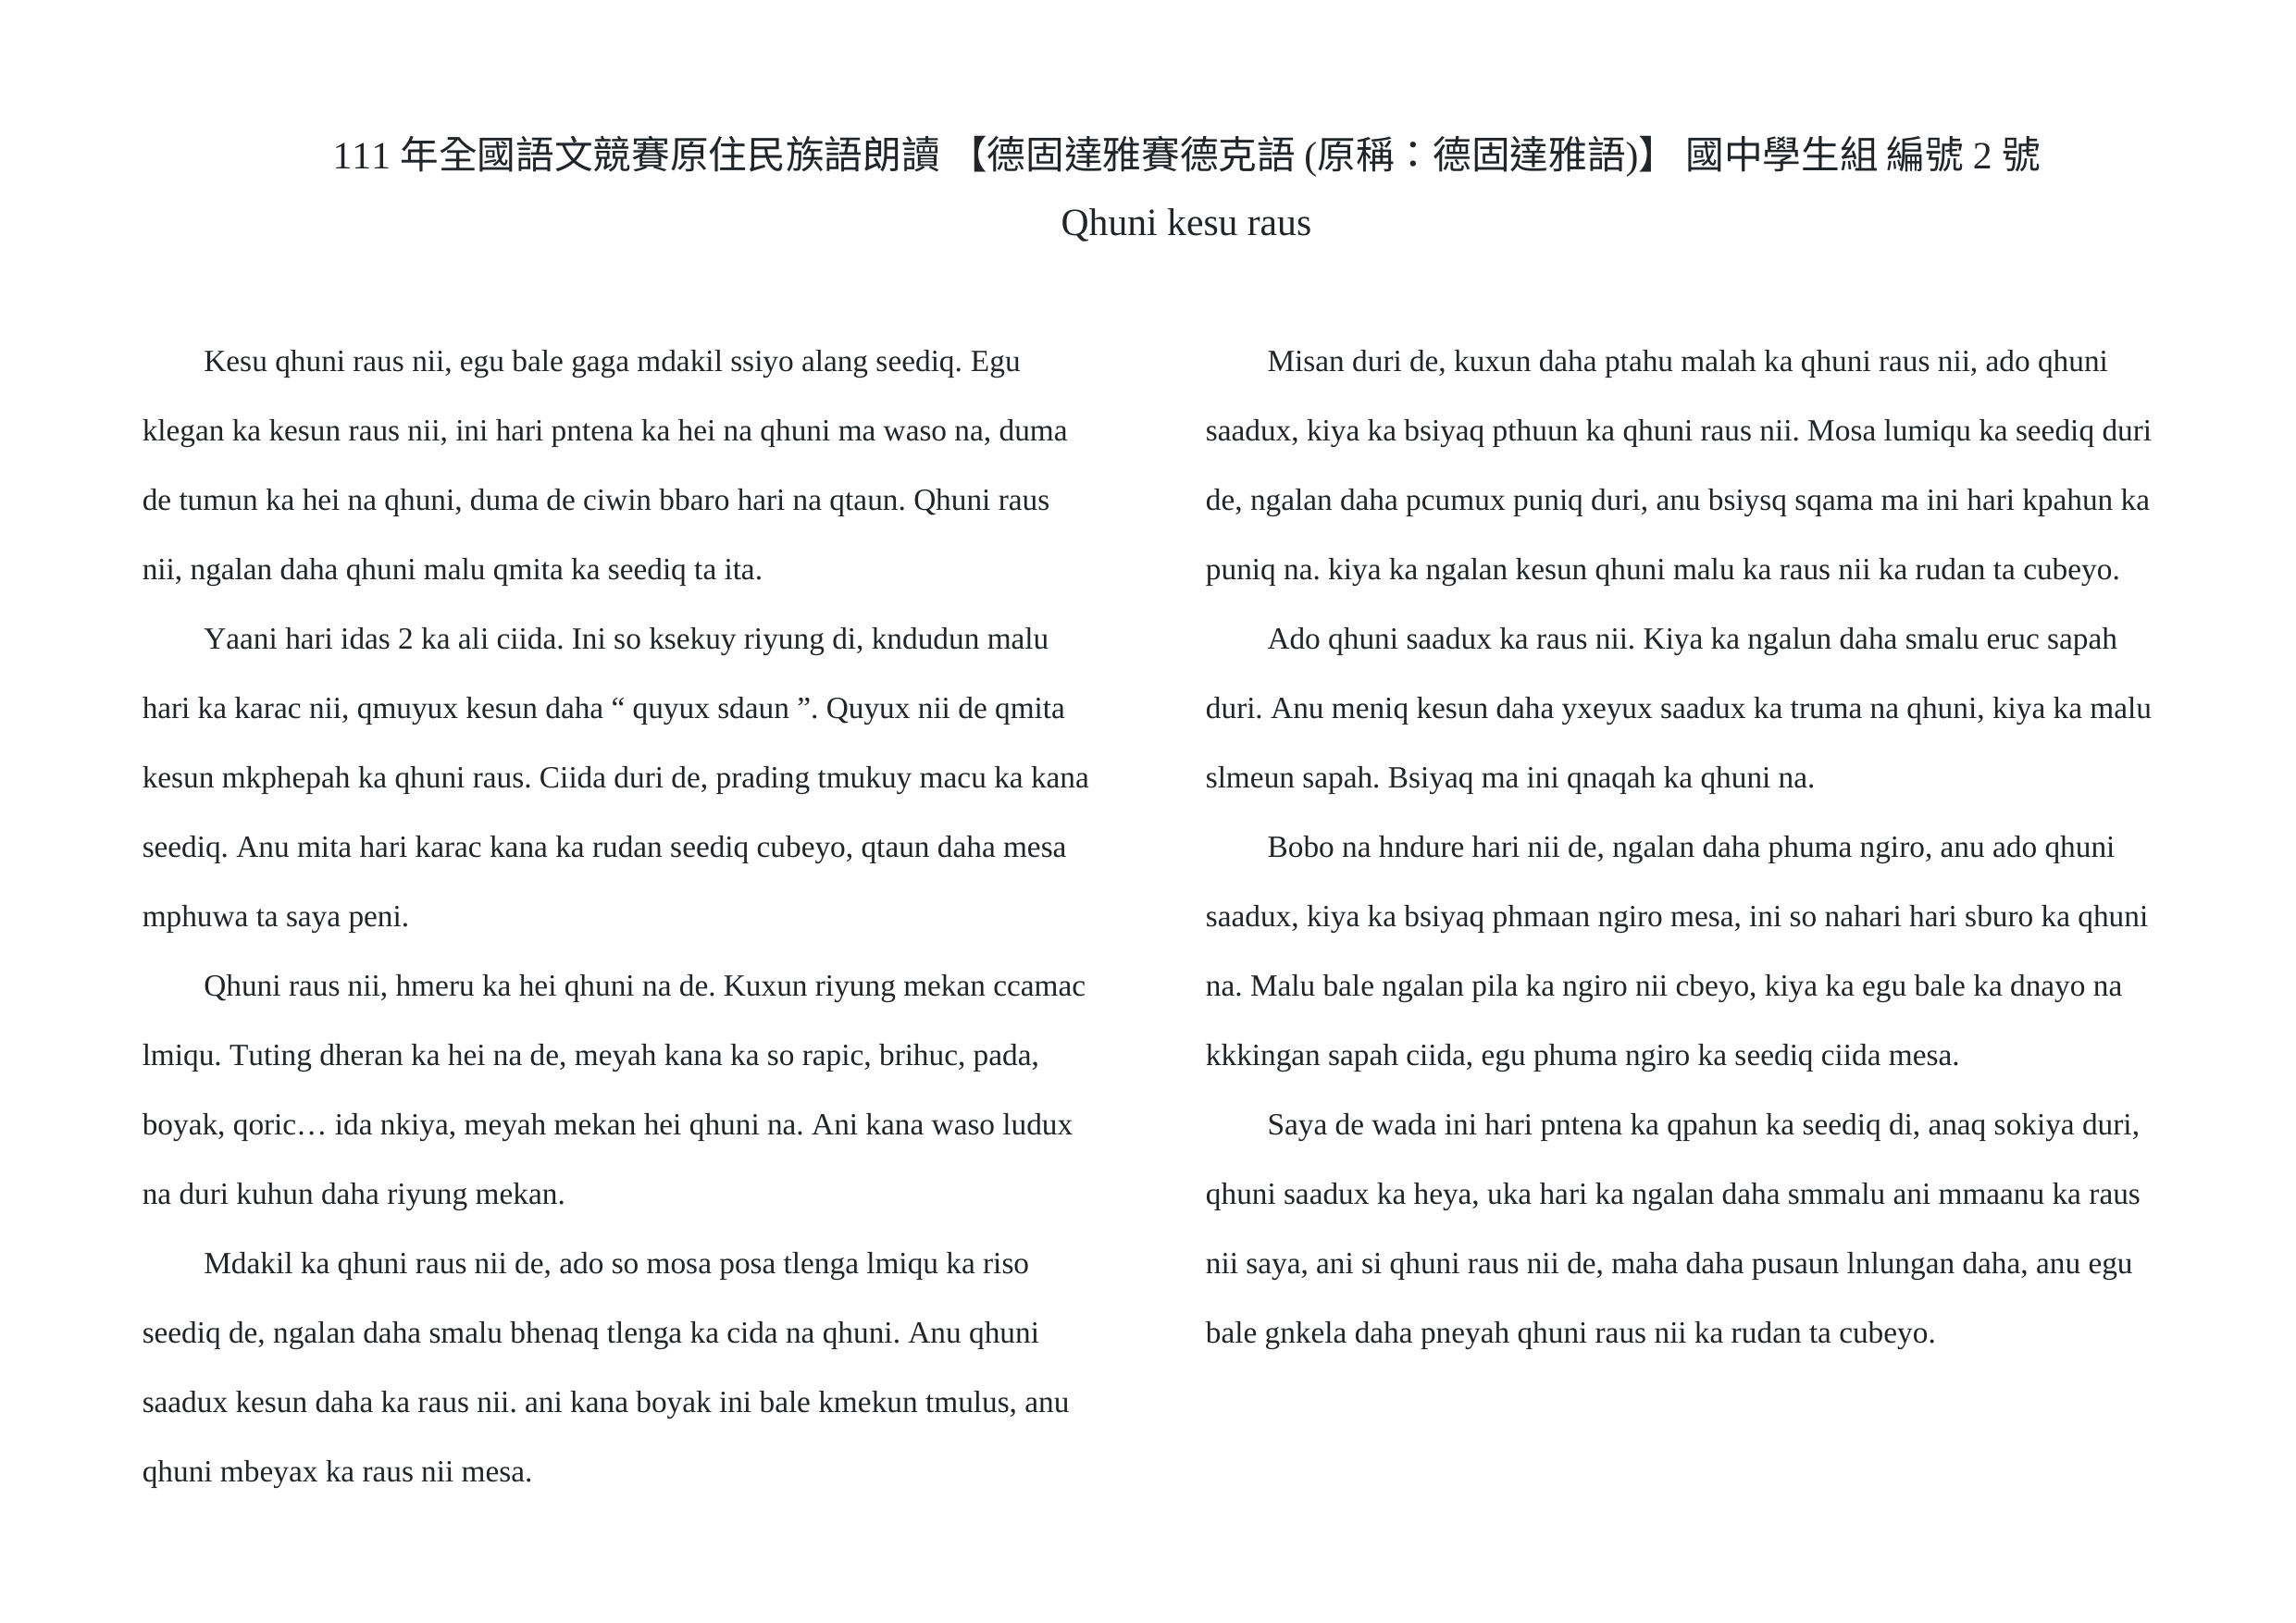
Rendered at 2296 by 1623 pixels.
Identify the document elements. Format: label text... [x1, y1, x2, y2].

text Saya de wada ini hari pntena ka qpahun ka seediq di, anaq sokiya duri, qhuni saadux ka heya, uka hari ka ngalan daha smmalu ani mmaanu ka raus nii saya, ani si qhuni raus nii de, maha daha pusaun lnlungan daha, anu egu bale gnkela daha pneyah qhuni raus nii ka rudan ta cubeyo. [1206, 1089, 2153, 1367]
text Kesu qhuni raus nii, egu bale gaga mdakil ssiyo alang seediq. Egu klegan ka kesun raus nii, ini hari pntena ka hei na qhuni ma waso na, duma de tumun ka hei na qhuni, duma de ciwin bbaro hari na qtaun. Qhuni raus nii, ngalan daha qhuni malu qmita ka seediq ta ita. [142, 326, 1090, 603]
text Qhuni raus nii, hmeru ka hei qhuni na de. Kuxun riyung mekan ccamac lmiqu. Tuting dheran ka hei na de, meyah kana ka so rapic, brihuc, pada, boyak, qoric… ida nkiya, meyah mekan hei qhuni na. Ani kana waso ludux na duri kuhun daha riyung mekan. [142, 950, 1090, 1228]
text Misan duri de, kuxun daha ptahu malah ka qhuni raus nii, ado qhuni saadux, kiya ka bsiyaq pthuun ka qhuni raus nii. Mosa lumiqu ka seediq duri de, ngalan daha pcumux puniq duri, anu bsiysq sqama ma ini hari kpahun ka puniq na. kiya ka ngalan kesun qhuni malu ka raus nii ka rudan ta cubeyo. [1206, 326, 2153, 603]
text Bobo na hndure hari nii de, ngalan daha phuma ngiro, anu ado qhuni saadux, kiya ka bsiyaq phmaan ngiro mesa, ini so nahari hari sburo ka qhuni na. Malu bale ngalan pila ka ngiro nii cbeyo, kiya ka egu bale ka dnayo na kkkingan sapah ciida, egu phuma ngiro ka seediq ciida mesa. [1206, 812, 2153, 1089]
text Qhuni kesu raus [142, 187, 2153, 256]
text Ado qhuni saadux ka raus nii. Kiya ka ngalun daha smalu eruc sapah duri. Anu meniq kesun daha yxeyux saadux ka truma na qhuni, kiya ka malu slmeun sapah. Bsiyaq ma ini qnaqah ka qhuni na. [1206, 603, 2153, 812]
text 111 年全國語文競賽原住民族語朗讀 【德固達雅賽德克語 (原稱：德固達雅語)】 國中學生組 編號 2 號 [142, 118, 2153, 187]
text Mdakil ka qhuni raus nii de, ado so mosa posa tlenga lmiqu ka riso seediq de, ngalan daha smalu bhenaq tlenga ka cida na qhuni. Anu qhuni saadux kesun daha ka raus nii. ani kana boyak ini bale kmekun tmulus, anu qhuni mbeyax ka raus nii mesa. [142, 1228, 1090, 1505]
text Yaani hari idas 2 ka ali ciida. Ini so ksekuy riyung di, kndudun malu hari ka karac nii, qmuyux kesun daha “ quyux sdaun ”. Quyux nii de qmita kesun mkphepah ka qhuni raus. Ciida duri de, prading tmukuy macu ka kana seediq. Anu mita hari karac kana ka rudan seediq cubeyo, qtaun daha mesa mphuwa ta saya peni. [142, 603, 1090, 950]
